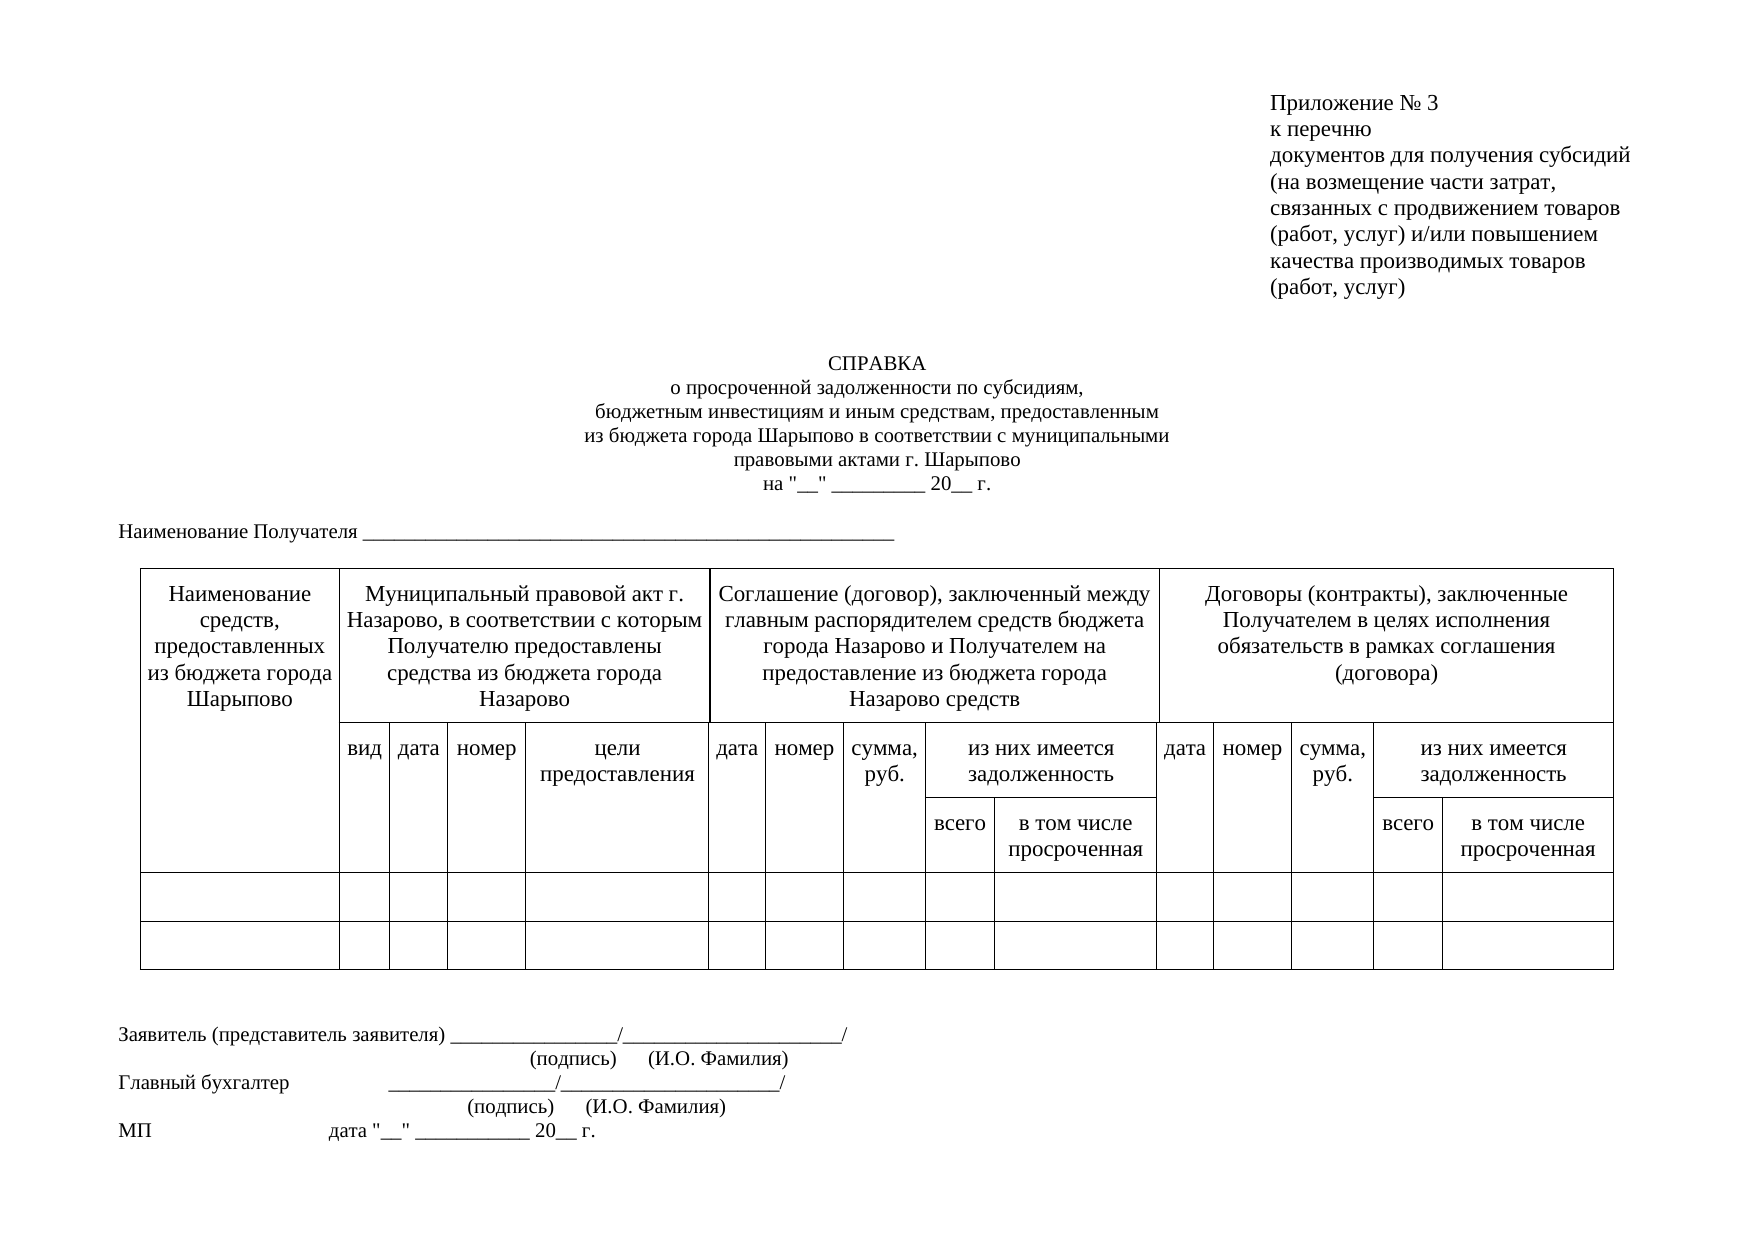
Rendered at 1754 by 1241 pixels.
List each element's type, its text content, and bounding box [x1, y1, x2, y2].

table_cell [1214, 922, 1291, 969]
text связанных с продвижением товаров [1270, 194, 1636, 220]
table_cell [1292, 873, 1373, 921]
table_header Наименование средств, предоставленных из бюджета города Шарыпово [141, 569, 339, 872]
table_header Договоры (контракты), заключенные Получателем в целях исполнения обязательств в рамках соглашения (договора) [1160, 569, 1613, 722]
text качества производимых товаров [1270, 247, 1636, 273]
table_cell [526, 922, 708, 969]
table_cell из них имеется задолженность [1374, 723, 1613, 797]
table_cell [926, 922, 994, 969]
text МП дата "__" ___________ 20__ г. [118, 1118, 1636, 1142]
table_cell цели предоставления [526, 723, 708, 872]
text (на возмещение части затрат, [1270, 168, 1636, 194]
table_cell [1374, 922, 1442, 969]
table_cell сумма, руб. [1292, 723, 1373, 872]
table_cell номер [448, 723, 525, 872]
table_cell [141, 922, 339, 969]
table_cell [1292, 922, 1373, 969]
table_cell дата [390, 723, 447, 872]
table_cell [448, 922, 525, 969]
table_cell [1214, 873, 1291, 921]
table_header Муниципальный правовой акт г. Назарово, в соответствии с которым Получателю предоставлены средства из бюджета города Назарово [340, 569, 709, 722]
table_cell вид [340, 723, 389, 872]
table_cell в том числе просроченная [1443, 798, 1613, 872]
text к перечню [1270, 115, 1636, 141]
table_cell всего [1374, 798, 1442, 872]
table_cell [1157, 873, 1213, 921]
table_cell из них имеется задолженность [926, 723, 1156, 797]
table_cell [1443, 922, 1613, 969]
table_cell [709, 873, 765, 921]
table_cell [1157, 922, 1213, 969]
table_cell [995, 873, 1156, 921]
table_header Соглашение (договор), заключенный между главным распорядителем средств бюджета города Назарово и Получателем на предоставление из бюджета города Назарово средств [711, 569, 1159, 722]
text правовыми актами г. Шарыпово [118, 447, 1636, 471]
text о просроченной задолженности по субсидиям, [118, 374, 1636, 399]
table_cell [340, 922, 389, 969]
table_cell [766, 873, 843, 921]
text (подпись) (И.О. Фамилия) [118, 1094, 1636, 1118]
table_cell [844, 922, 925, 969]
table_cell [1374, 873, 1442, 921]
table_cell [1443, 873, 1613, 921]
table_cell сумма, руб. [844, 723, 925, 872]
table_cell [709, 922, 765, 969]
text из бюджета города Шарыпово в соответствии с муниципальными [118, 423, 1636, 447]
table_cell в том числе просроченная [995, 798, 1156, 872]
text документов для получения субсидий [1270, 141, 1636, 168]
table_cell дата [1157, 723, 1213, 872]
table_cell [995, 922, 1156, 969]
table_cell [766, 922, 843, 969]
table_cell [390, 922, 447, 969]
table_cell [390, 873, 447, 921]
table_cell [844, 873, 925, 921]
table_cell [448, 873, 525, 921]
text на "__" _________ 20__ г. [118, 471, 1636, 495]
table_cell всего [926, 798, 994, 872]
table_cell [526, 873, 708, 921]
table_cell дата [709, 723, 765, 872]
text (работ, услуг) [1270, 273, 1636, 299]
text СПРАВКА [118, 351, 1636, 374]
text (работ, услуг) и/или повышением [1270, 220, 1636, 247]
text Наименование Получателя ___________________________________________________ [118, 519, 1636, 543]
table_cell [141, 873, 339, 921]
text (подпись) (И.О. Фамилия) [118, 1046, 1636, 1069]
table_cell [340, 873, 389, 921]
table_cell [926, 873, 994, 921]
text Заявитель (представитель заявителя) ________________/_____________________/ [118, 1021, 1636, 1046]
list Приложение № 3 [1270, 89, 1636, 115]
table_cell номер [766, 723, 843, 872]
table_cell номер [1214, 723, 1291, 872]
text Главный бухгалтер ________________/_____________________/ [118, 1069, 1636, 1094]
text бюджетным инвестициям и иным средствам, предоставленным [118, 399, 1636, 423]
